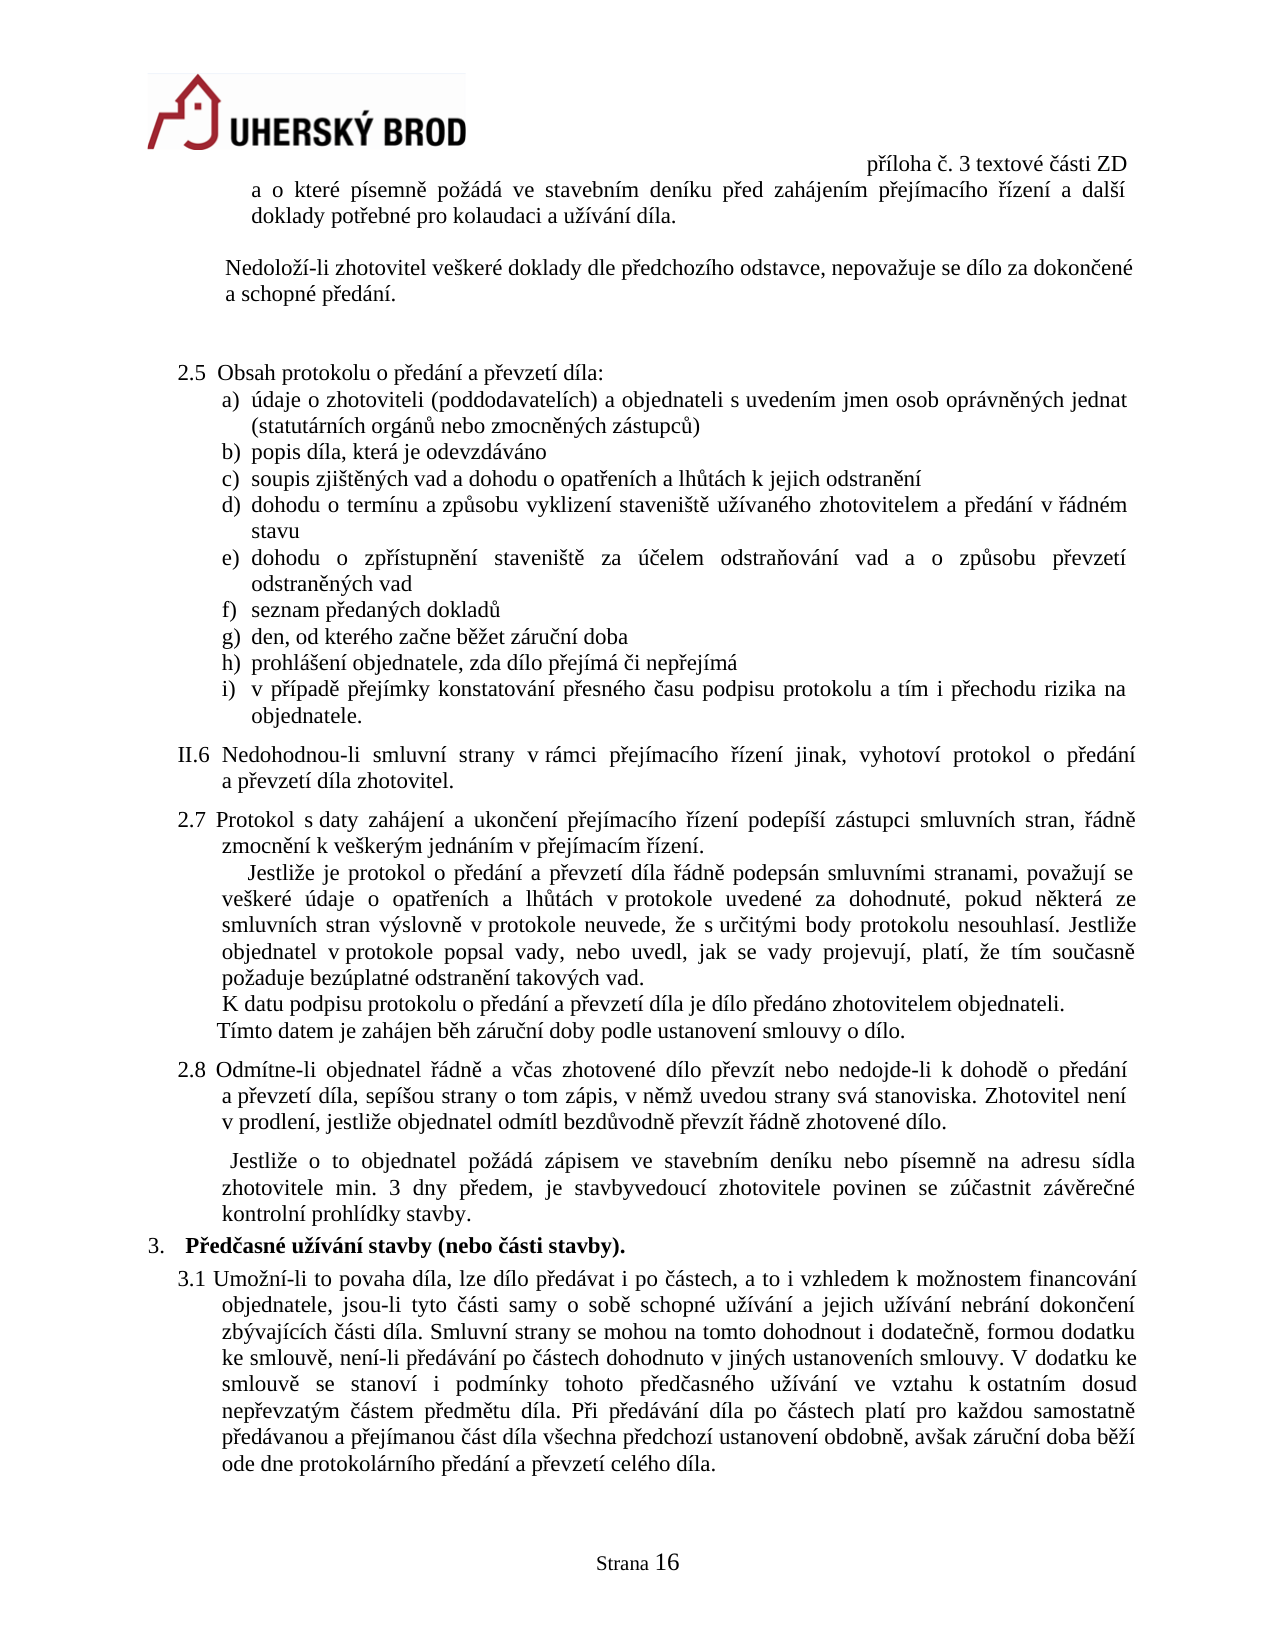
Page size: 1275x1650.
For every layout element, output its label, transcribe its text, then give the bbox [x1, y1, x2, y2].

list seznam předaných dokladů [222, 596, 1127, 623]
list Nedohodnou-li smluvní strany v rámci přejímacího řízení jinak, vyhotoví protokol o předání a převzetí díla zhotovitel. [177, 741, 1137, 793]
list údaje o zhotoviteli (poddodavatelích) a objednateli s uvedením jmen osob oprávněných jednat (statutárních orgánů nebo zmocněných zástupců) [222, 386, 1127, 438]
text K datu podpisu protokolu o předání a převzetí díla je dílo předáno zhotovitelem objednateli. [148, 990, 1137, 1017]
text Nedoloží-li zhotovitel veškeré doklady dle předchozího odstavce, nepovažuje se dílo za dokončené [148, 254, 1137, 280]
list den, od kterého začne běžet záruční doba [222, 623, 1127, 649]
text 2.5 Obsah protokolu o předání a převzetí díla: [177, 359, 1137, 386]
list Předčasné užívání stavby (nebo části stavby). [148, 1232, 1137, 1259]
list dohodu o termínu a způsobu vyklizení staveniště užívaného zhotovitelem a předání v řádném stavu [222, 491, 1127, 544]
list v případě přejímky konstatování přesného času podpisu protokolu a tím i přechodu rizika na objednatele. [222, 676, 1127, 728]
text 2.7 Protokol s daty zahájení a ukončení přejímacího řízení podepíší zástupci smluvních stran, řádně zmocnění k veškerým jednáním v přejímacím řízení. [177, 806, 1137, 859]
list soupis zjištěných vad a dohodu o opatřeních a lhůtách k jejich odstranění [222, 465, 1127, 491]
text Jestliže o to objednatel požádá zápisem ve stavebním deníku nebo písemně na adresu sídla zhotovitele min. 3 dny předem, je stavbyvedoucí zhotovitele povinen se zúčastnit závěrečné kontrolní prohlídky stavby. [207, 1147, 1137, 1226]
picture [147, 73, 466, 150]
text a schopné předání. [148, 280, 1137, 307]
text Tímto datem je zahájen běh záruční doby podle ustanovení smlouvy o dílo. [148, 1017, 1137, 1043]
text 2.8 Odmítne-li objednatel řádně a včas zhotovené dílo převzít nebo nedojde-li k dohodě o předání a převzetí díla, sepíšou strany o tom zápis, v němž uvedou strany svá stanoviska. Zhotovitel není v prodlení, jestliže objednatel odmítl bezdůvodně převzít řádně zhotovené dílo. [177, 1056, 1127, 1135]
list prohlášení objednatele, zda dílo přejímá či nepřejímá [222, 649, 1127, 676]
list popis díla, která je odevzdáváno [222, 438, 1127, 465]
text 3.1 Umožní-li to povaha díla, lze dílo předávat i po částech, a to i vzhledem k možnostem financování objednatele, jsou-li tyto části samy o sobě schopné užívání a jejich užívání nebrání dokončení zbývajících části díla. Smluvní strany se mohou na tomto dohodnout i dodatečně, formou dodatku ke smlouvě, není-li předávání po částech dohodnuto v jiných ustanoveních smlouvy. V dodatku ke smlouvě se stanoví i podmínky tohoto předčasného užívání ve vztahu k ostatním dosud nepřevzatým částem předmětu díla. Při předávání díla po částech platí pro každou samostatně předávanou a přejímanou část díla všechna předchozí ustanovení obdobně, avšak záruční doba běží ode dne protokolárního předání a převzetí celého díla. [177, 1265, 1137, 1476]
list dohodu o zpřístupnění staveniště za účelem odstraňování vad a o způsobu převzetí odstraněných vad [222, 544, 1127, 596]
text Jestliže je protokol o předání a převzetí díla řádně podepsán smluvními stranami, považují se veškeré údaje o opatřeních a lhůtách v protokole uvedené za dohodnuté, pokud některá ze smluvních stran výslovně v protokole neuvede, že s určitými body protokolu nesouhlasí. Jestliže objednatel v protokole popsal vady, nebo uvedl, jak se vady projevují, platí, že tím současně požaduje bezúplatné odstranění takových vad. [148, 859, 1137, 990]
